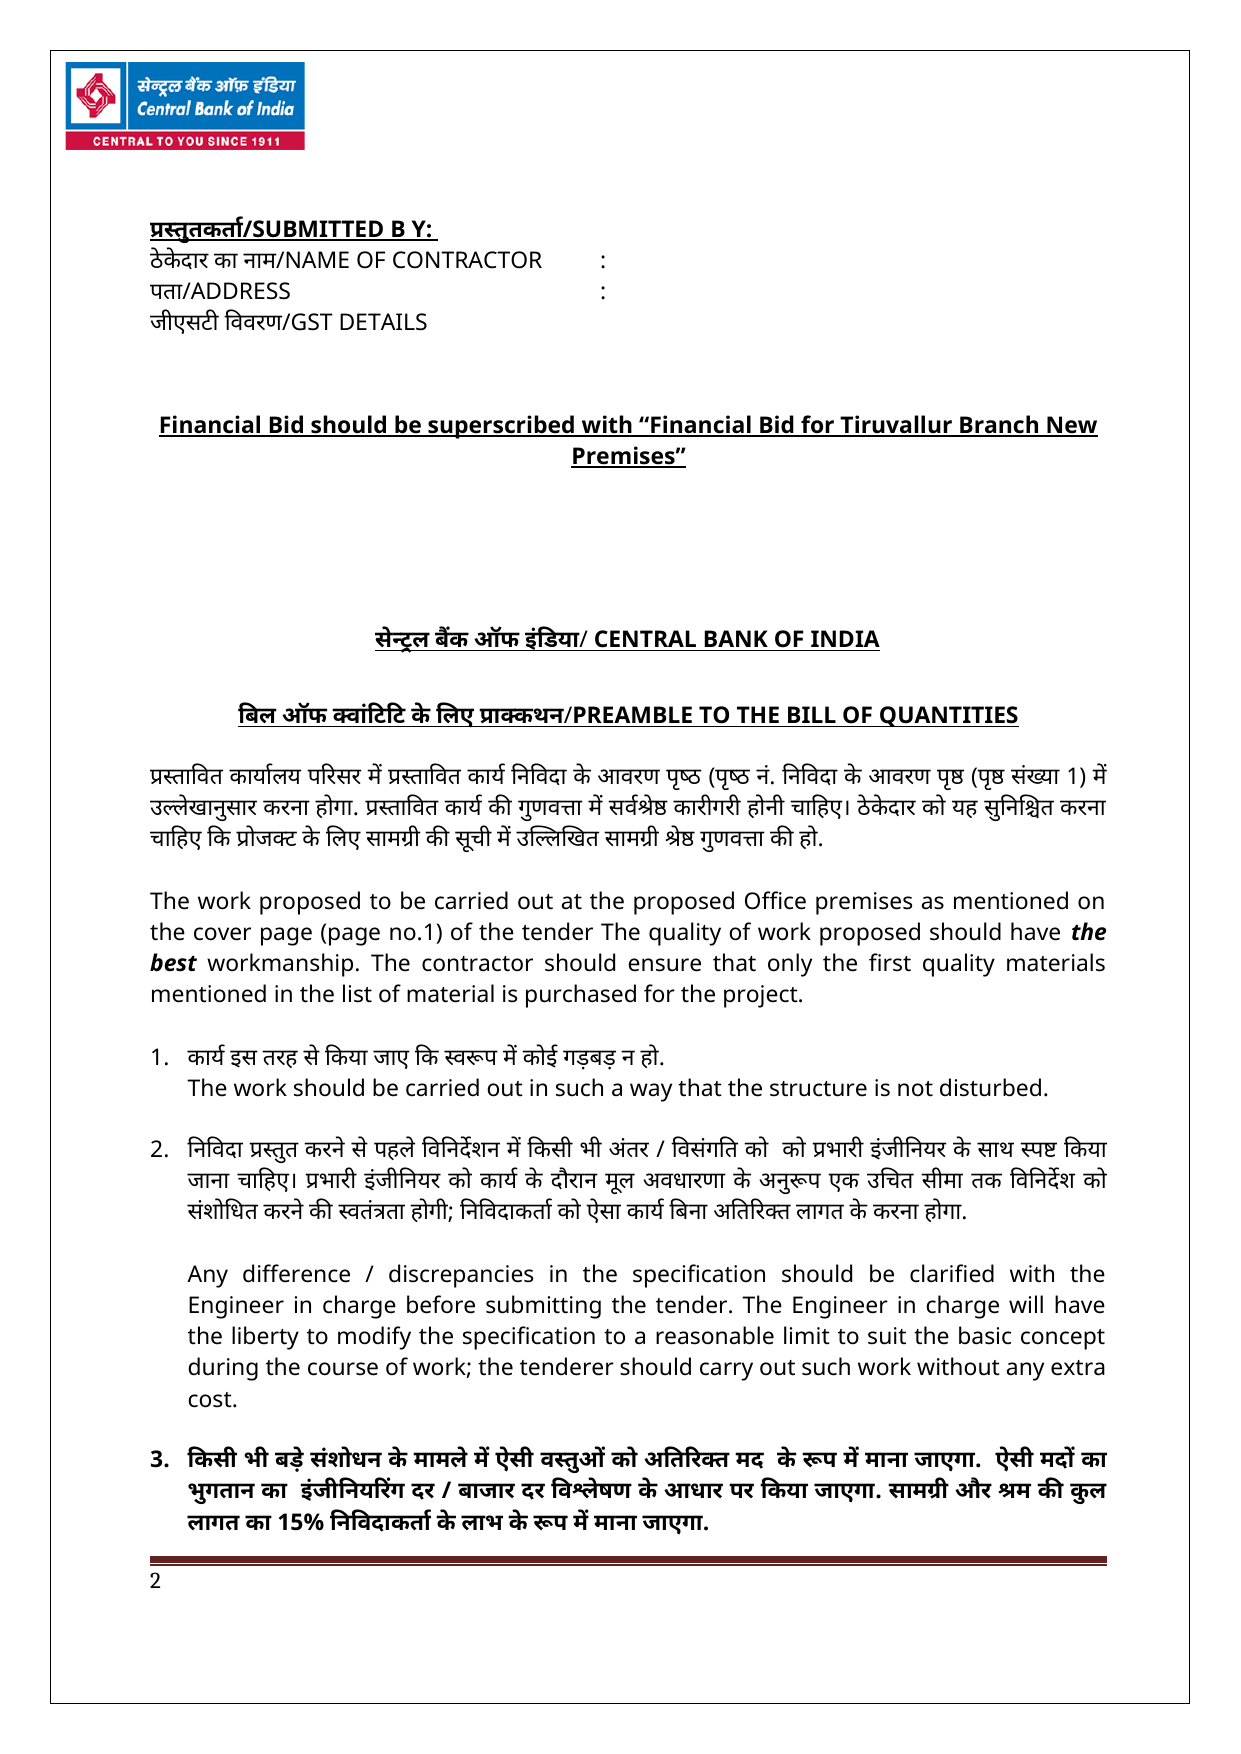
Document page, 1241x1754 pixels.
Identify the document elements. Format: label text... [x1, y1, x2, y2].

text जीएसटी विवरण/GST DETAILS [150, 306, 1128, 337]
list निविदा प्रस्तुत करने से पहले विनिर्देशन में किसी भी अंतर / विसंगति को को प्रभारी इंजीनियर के साथ स्पष्ट किया जाना चाहिए। प्रभारी इंजीनियर को कार्य के दौरान मूल अवधारणा के अनुरूप एक उचित सीमा तक विनिर्देश को संशोधित करने की स्वतंत्रता होगी; निविदाकर्ता को ऐसा कार्य बिना अतिरिक्‍त लागत के करना होगा. [150, 1133, 1107, 1226]
text बिल ऑफ क्‍वांटिटि के लिए प्राक्‍कथन/PREAMBLE TO THE BILL OF QUANTITIES [150, 699, 1107, 731]
text ठेकेदार का नाम/NAME OF CONTRACTOR : [150, 244, 1128, 275]
list किसी भी बड़े संशोधन के मामले में ऐसी वस्तुओं को अतिरिक्त मद के रूप में माना जाएगा. ऐसी मदों का भुगतान का इंजीनियरिंग दर / बाजार दर विश्लेषण के आधार पर किया जाएगा. सामग्री और श्रम की कुल लागत का 15% निविदाकर्ता के लाभ के रूप में माना जाएगा. [150, 1443, 1107, 1537]
text Any difference / discrepancies in the specification should be clarified with the Engineer in charge before submitting the tender. The Engineer in charge will have the liberty to modify the specification to a reasonable limit to suit the basic concept during the course of work; the tenderer should carry out such work without any extra cost. [187, 1258, 1107, 1414]
text The work proposed to be carried out at the proposed Office premises as mentioned on the cover page (page no.1) of the tender The quality of work proposed should have the best workmanship. The contractor should ensure that only the first quality materials mentioned in the list of material is purchased for the project. [150, 885, 1107, 1010]
text Financial Bid should be superscribed with “Financial Bid for Tiruvallur Branch New Premises” [150, 409, 1107, 471]
text सेन्‍ट्रल बैंक ऑफ इंडिया/ CENTRAL BANK OF INDIA [150, 623, 1107, 654]
text The work should be carried out in such a way that the structure is not disturbed. [187, 1072, 1107, 1103]
picture [65, 62, 305, 150]
text प्रस्‍तुतकर्ता/SUBMITTED B Y: [150, 212, 1128, 244]
text प्रस्‍तावित कार्यालय परिसर में प्रस्‍तावित कार्य निविदा के आवरण पृष्‍ठ (पृष्‍ठ नं. निविदा के आवरण पृष्ठ (पृष्ठ संख्या 1) में उल्लेखानुसार करना होगा. प्रस्तावित कार्य की गुणवत्ता में सर्वश्रेष्ठ कारीगरी होनी चाहिए। ठेकेदार को यह सुनिश्चित करना चाहिए कि प्रोजक्‍ट के लिए सामग्री की सूची में उल्लिखित सामग्री श्रेष्ठ गुणवत्ता की हो. [150, 760, 1107, 853]
list कार्य इस तरह से किया जाए कि स्‍वरूप में कोई गड़बड़ न हो. [150, 1041, 1107, 1072]
text पता/ADDRESS : [150, 275, 1128, 306]
